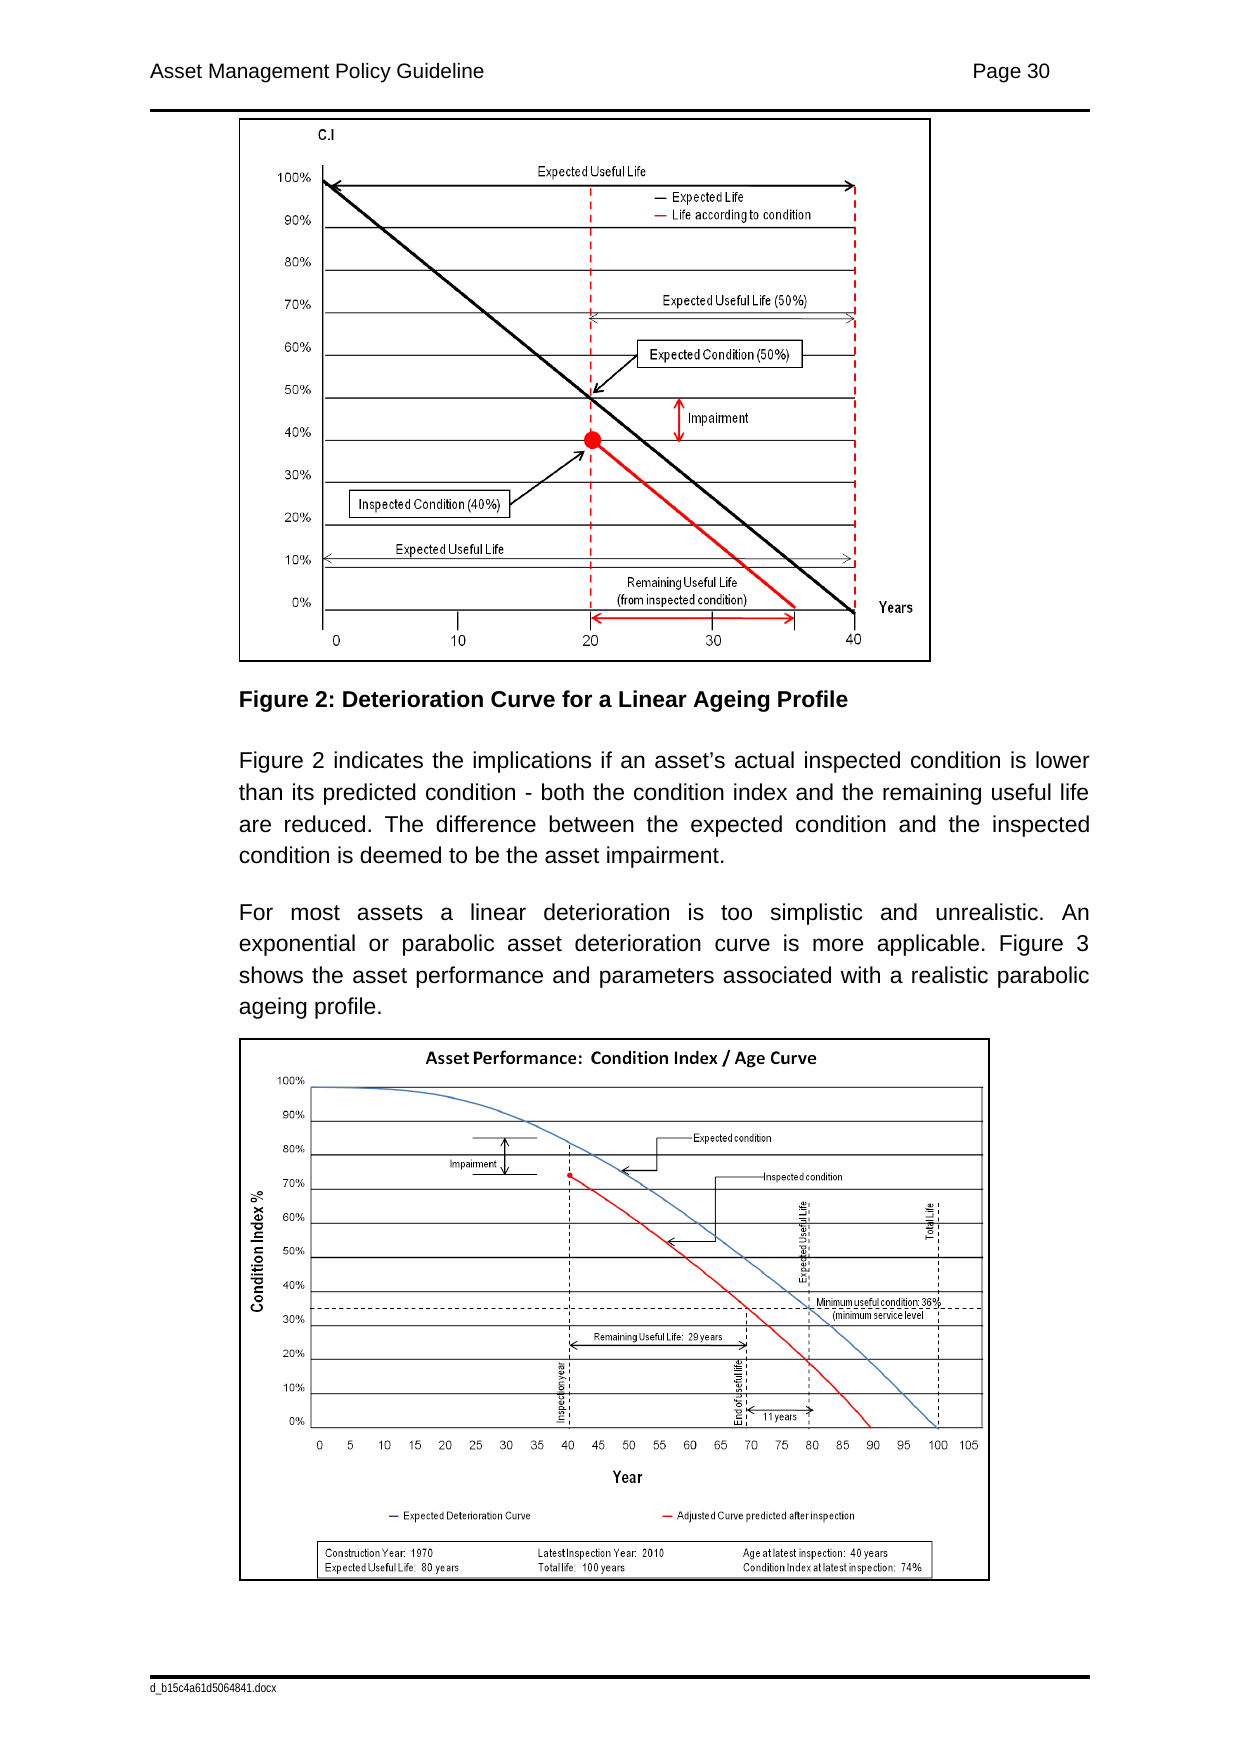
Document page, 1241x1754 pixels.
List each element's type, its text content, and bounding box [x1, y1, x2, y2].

text Figure 2 indicates the implications if an asset’s actual inspected condition is lower than its predicted condition - both the condition index and the remaining useful life are reduced. The difference between the expected condition and the inspected condition is deemed to be the asset impairment. [239, 692, 1090, 868]
text For most assets a linear deterioration is too simplistic and unrealistic. An exponential or parabolic asset deterioration curve is more applicable. Figure 3 shows the asset performance and parameters associated with a realistic parabolic ageing profile. [239, 899, 1090, 1020]
text Figure 2: Deterioration Curve for a Linear Ageing Profile [239, 686, 849, 712]
picture [240, 120, 929, 660]
picture [241, 1040, 988, 1579]
